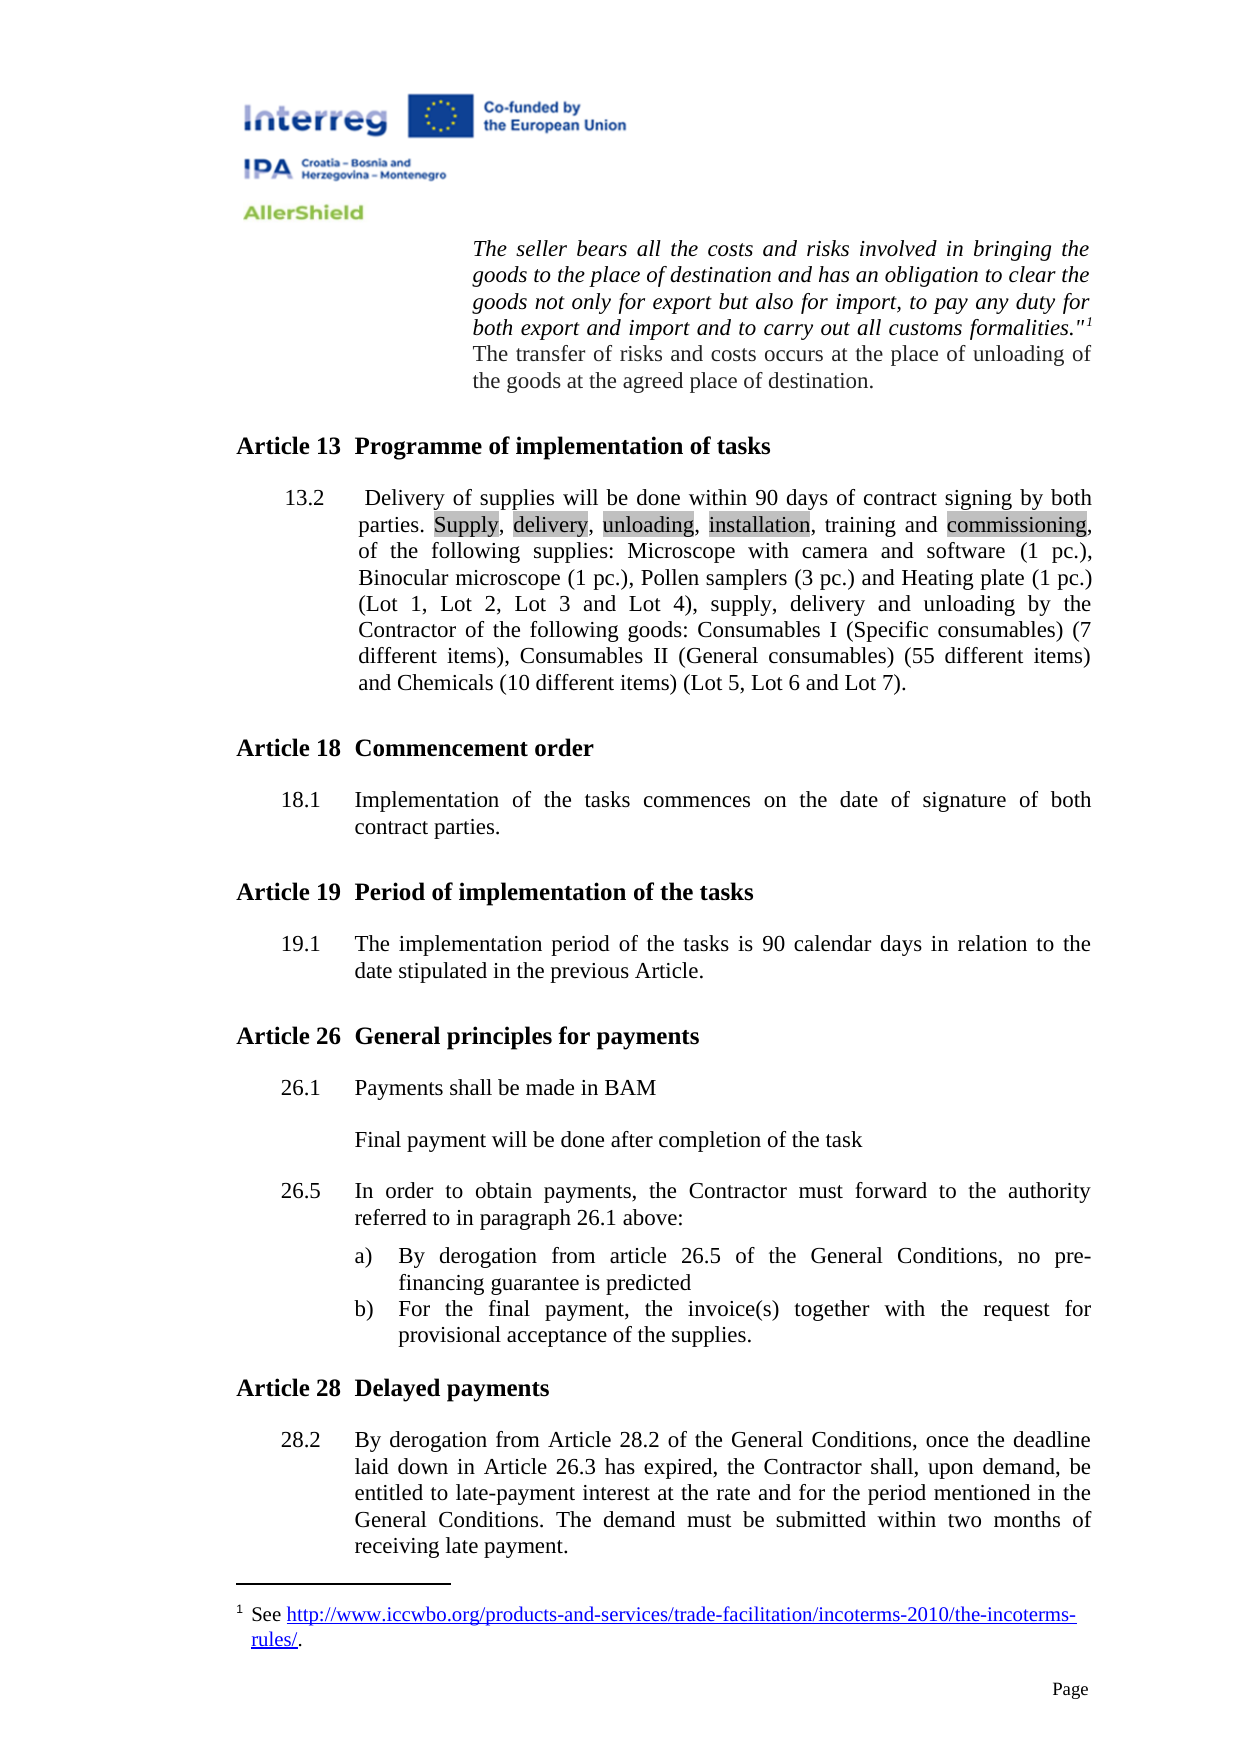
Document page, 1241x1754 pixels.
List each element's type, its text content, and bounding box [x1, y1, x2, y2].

text Article 19 Period of implementation of the tasks [236, 877, 1092, 906]
picture [236, 87, 638, 223]
text 19.1 The implementation period of the tasks is 90 calendar days in relation to the date stipulated in the previous Article. [281, 931, 1092, 983]
text 26.5 In order to obtain payments, the Contractor must forward to the authority referred to in paragraph 26.1 above: [281, 1177, 1092, 1230]
list For the final payment, the invoice(s) together with the request for provisional acceptance of the supplies. [354, 1295, 1092, 1348]
text Article 13 Programme of implementation of tasks [236, 431, 1092, 459]
text Article 26 General principles for payments [236, 1021, 1092, 1049]
text Article 28 Delayed payments [236, 1373, 1092, 1402]
text 13.2 Delivery of supplies will be done within 90 days of contract signing by both parties. Supply, delivery, unloading, installation, training and commissioning, of the following supplies: Microscope with camera and software (1 pc.), Binocular microscope (1 pc.), Pollen samplers (3 pc.) and Heating plate (1 pc.) (Lot 1, Lot 2, Lot 3 and Lot 4), supply, delivery and unloading by the Contractor of the following goods: Consumables I (Specific consumables) (7 different items), Consumables II (General consumables) (55 different items) and Chemicals (10 different items) (Lot 5, Lot 6 and Lot 7). [284, 484, 1092, 695]
text Final payment will be done after completion of the task [281, 1126, 1092, 1152]
list By derogation from article 26.5 of the General Conditions, no pre-financing guarantee is predicted [354, 1242, 1092, 1295]
text 26.1 Payments shall be made in BAM [281, 1074, 1092, 1101]
text 28.2 By derogation from Article 28.2 of the General Conditions, once the deadline laid down in Article 26.3 has expired, the Contractor shall, upon demand, be entitled to late-payment interest at the rate and for the period mentioned in the General Conditions. The demand must be submitted within two months of receiving late payment. [281, 1427, 1092, 1558]
text Article 18 Commencement order [236, 733, 1092, 762]
text 18.1 Implementation of the tasks commences on the date of signature of both contract parties. [281, 787, 1092, 839]
